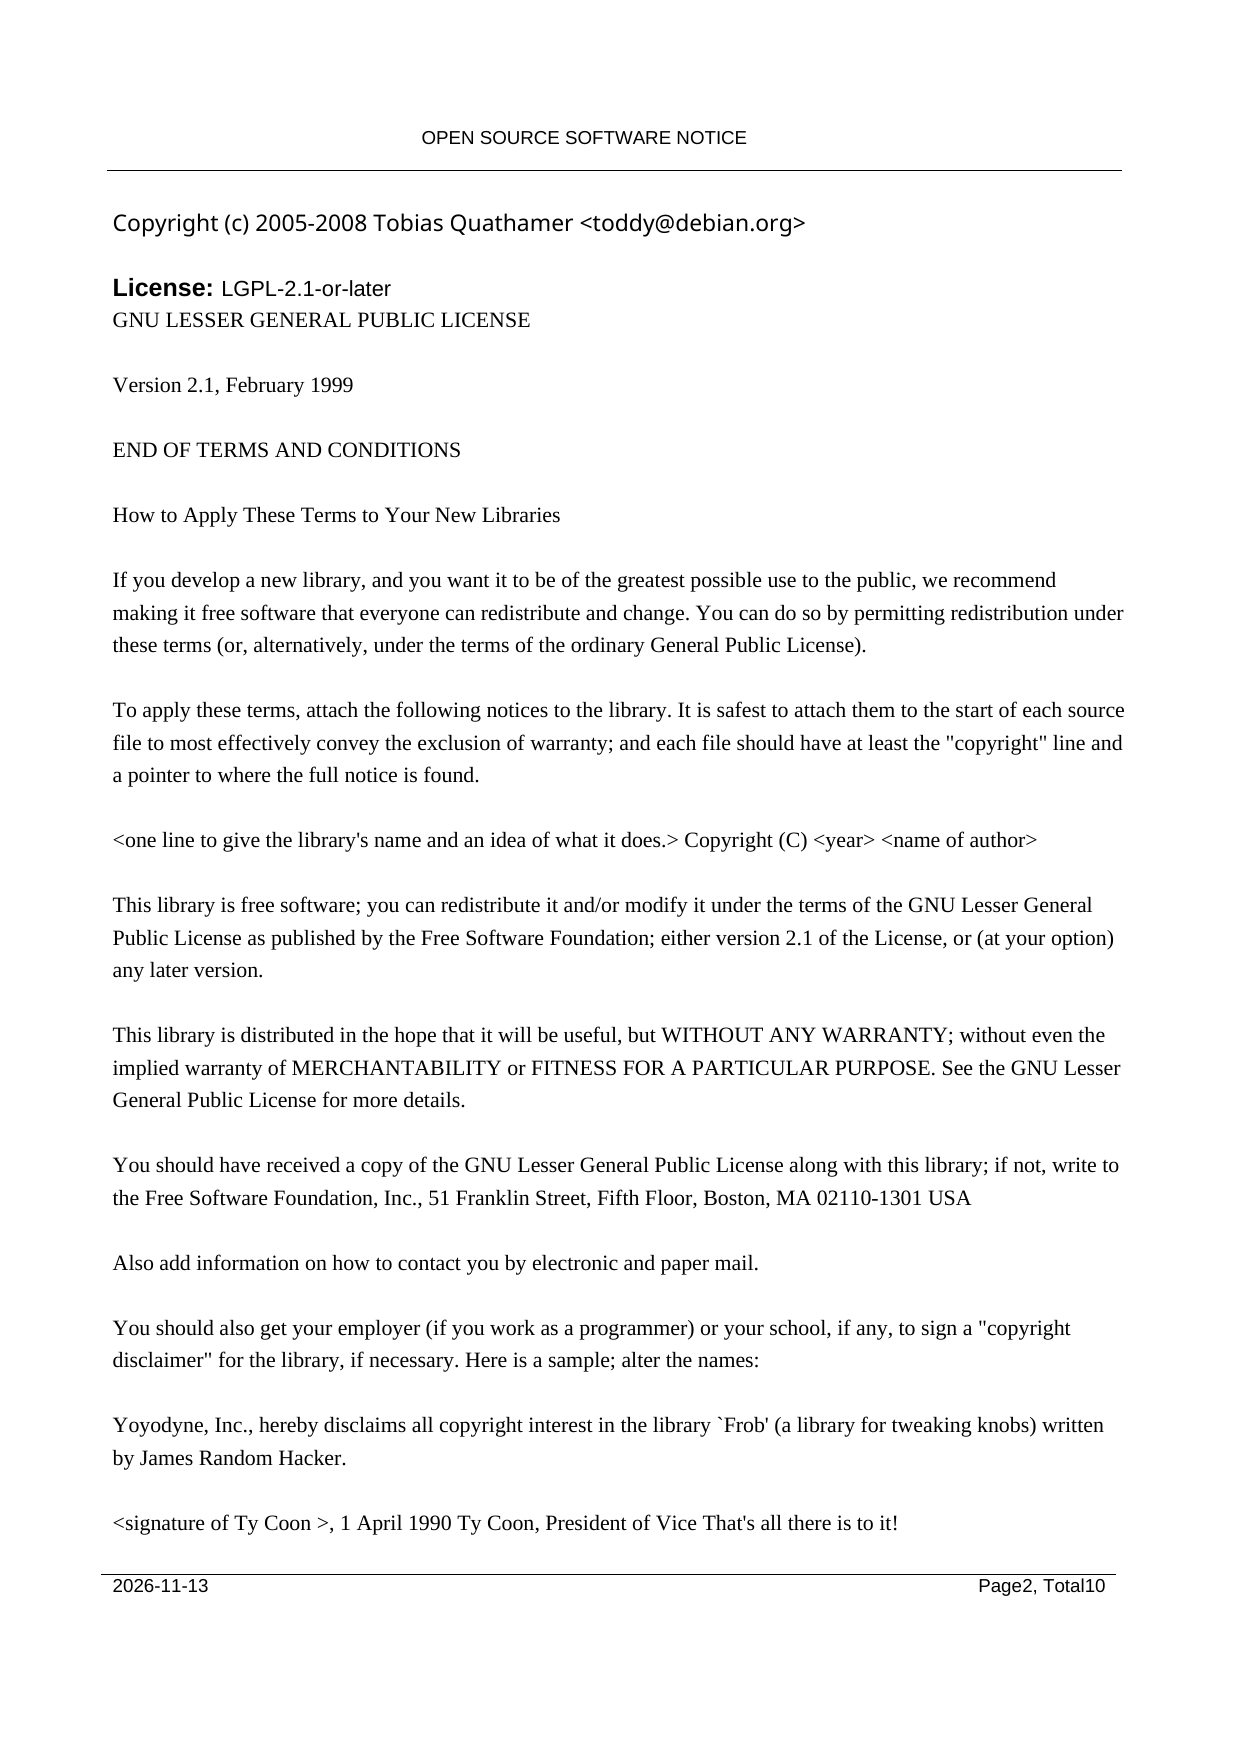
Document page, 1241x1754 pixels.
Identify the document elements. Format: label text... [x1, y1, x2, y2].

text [112, 304, 1128, 1539]
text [112, 206, 1128, 271]
text License: LGPL-2.1-or-later [112, 271, 1128, 304]
